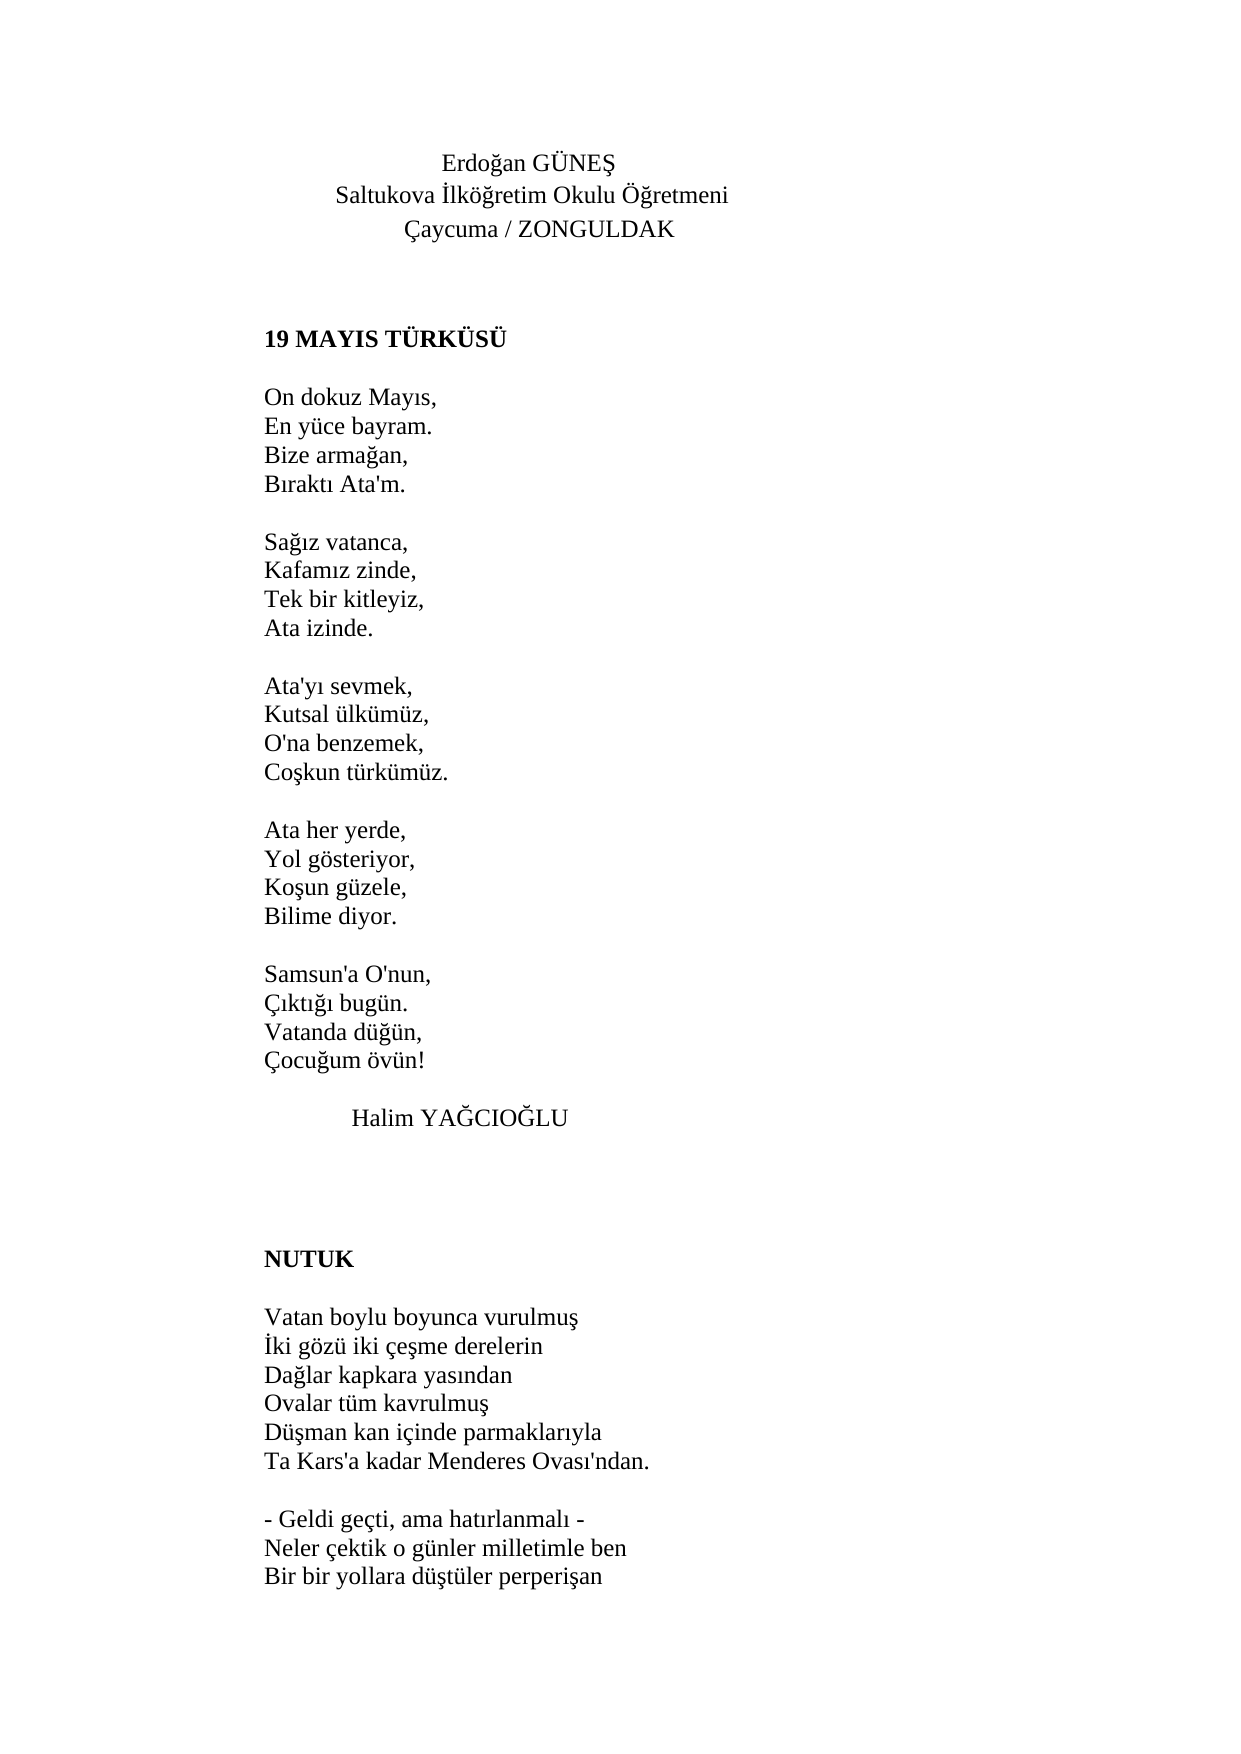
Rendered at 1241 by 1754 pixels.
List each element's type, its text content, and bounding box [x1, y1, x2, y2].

table_header [146, 321, 1068, 1135]
text Erdoğan GÜNEŞ Saltukova İlköğretim Okulu Öğretmeni Çaycuma / ZONGULDAK [148, 148, 1093, 242]
table_header [146, 1241, 1068, 1593]
